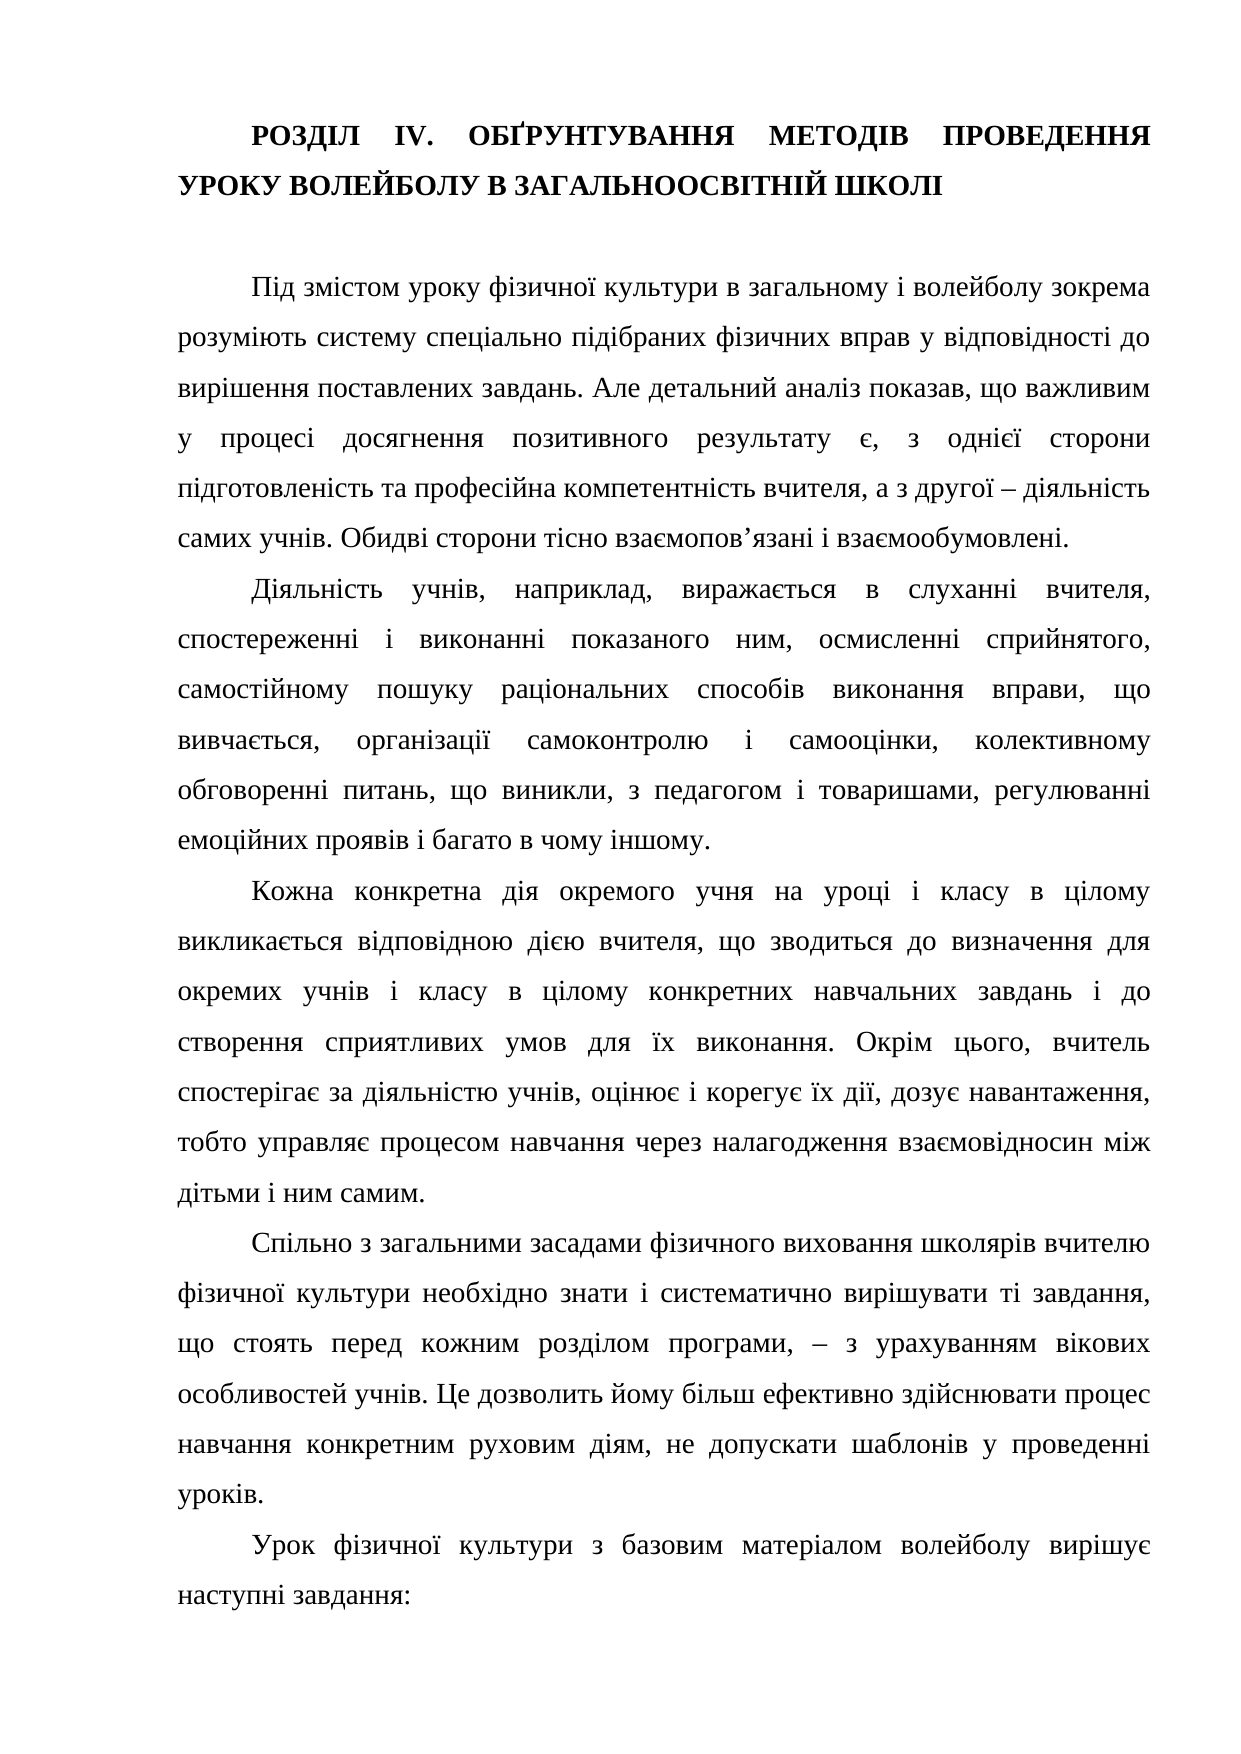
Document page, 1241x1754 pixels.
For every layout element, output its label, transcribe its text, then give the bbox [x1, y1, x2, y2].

text Спільно з загальними засадами фізичного виховання школярів вчителю фізичної культури необхідно знати i систематично вирішувати ті завдання, що стоять перед кожним розділом програми, – з урахуванням вікових особливостей учнів. Це дозволить йому більш ефективно здійснювати процес навчання конкретним руховим діям, не допускати шаблонів у проведенні уроків. [177, 1225, 1152, 1510]
text Урок фізичної культури з базовим матеріалом волейболу вирішує наступні завдання: [177, 1527, 1152, 1611]
text Кожна конкретна дія окремого учня на уроці i класу в цілому викликається відповідною дією вчителя, що зводиться до визначення для окремих учнів i класу в цілому конкретних навчальних завдань і до створення сприятливих умов для їх виконання. Окрім цього, вчитель спостерігає за діяльністю учнів, оцінює i корегує їх дії, дозує навантаження, тобто управляє процесом навчання через налагодження взаємовідносин між дітьми i ним самим. [177, 873, 1152, 1208]
text Діяльність учнів, наприклад, виражається в слуханні вчителя, спостереженні i виконанні показаного ним, осмисленні сприйнятого, самостійному пошуку раціональних способів виконання вправи, що вивчається, організації самоконтролю i самооцінки, колективному обговоренні питань, що виникли, з педагогом і товаришами, регулюванні емоційних проявів i багато в чому іншому. [177, 571, 1152, 856]
text Під змістом уроку фізичної культури в загальному i волейболу зокрема розуміють систему спеціально підібраних фізичних вправ у відповідності до вирішення поставлених завдань. Але детальний аналіз показав, що важливим у процесі досягнення позитивного результату є, з однієї сторони підготовленість та професійна компетентність вчителя, а з другої – діяльність самих учнiв. Обидвi сторони тісно взаємопов’язані i взаємообумовлені. [177, 269, 1152, 554]
text РОЗДІЛ ІV. ОБҐРУНТУВАННЯ МЕТОДІВ ПРОВЕДЕННЯ УРОКУ ВОЛЕЙБОЛУ В ЗАГАЛЬНООСВІТНІЙ ШКОЛІ [177, 118, 1152, 202]
